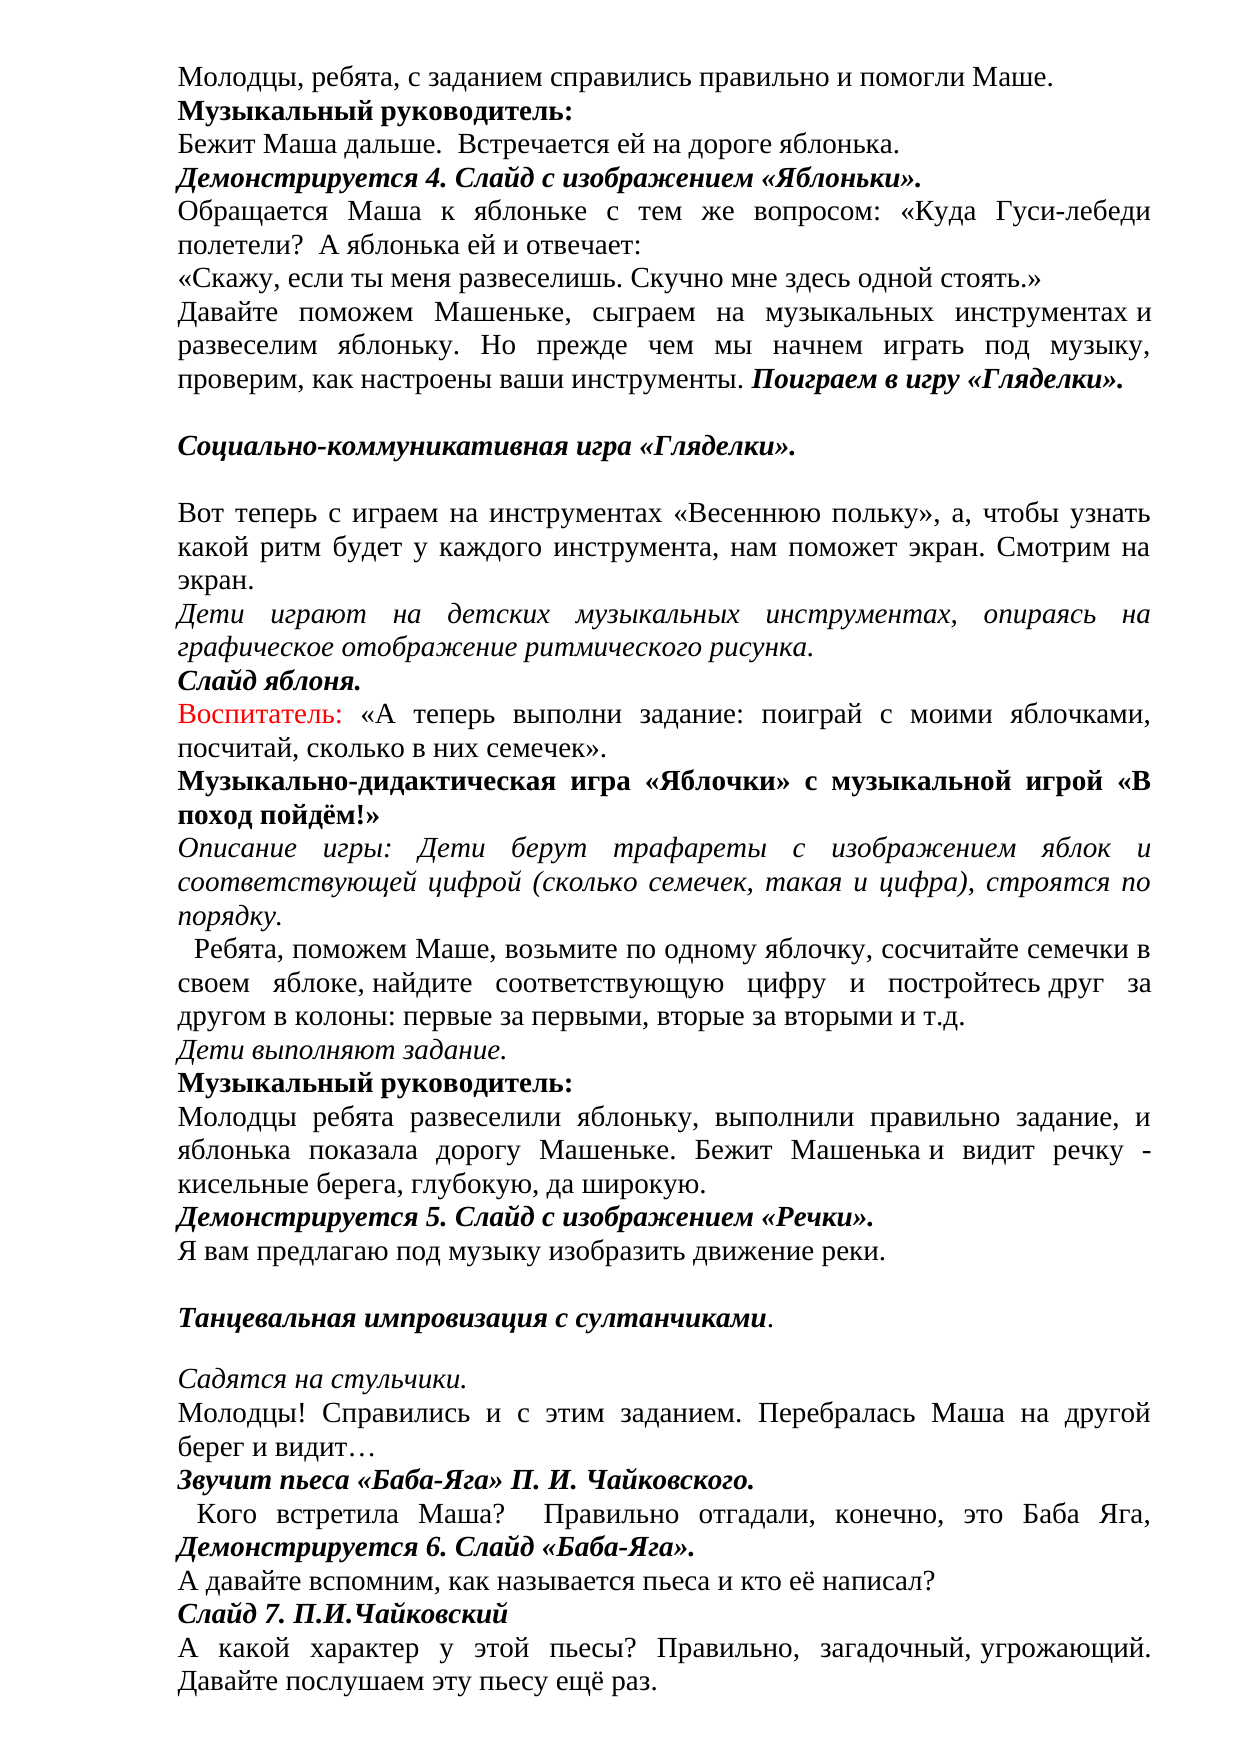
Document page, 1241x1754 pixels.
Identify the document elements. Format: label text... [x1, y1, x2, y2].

text А давайте вспомним, как называется пьеса и кто её написал? [177, 1563, 1152, 1596]
text Социально-коммуникативная игра «Гляделки». [177, 428, 1152, 462]
text Вот теперь с играем на инструментах «Весеннюю польку», а, чтобы узнать какой ритм будет у каждого инструмента, нам поможет экран. Смотрим на экран. [177, 495, 1152, 596]
text Демонстрируется 5. Слайд с изображением «Речки». [177, 1199, 1152, 1233]
text Садятся на стульчики. [177, 1362, 1152, 1395]
text Музыкальный руководитель: [177, 1065, 1152, 1099]
text Обращается Маша к яблоньке с тем же вопросом: «Куда Гуси-лебеди полетели? А яблонька ей и отвечает: [177, 193, 1152, 260]
text Молодцы! Справились и с этим заданием. Перебралась Маша на другой берег и видит… [177, 1395, 1152, 1462]
text Я вам предлагаю под музыку изобразить движение реки. [177, 1233, 1152, 1267]
text Бежит Маша дальше. Встречается ей на дороге яблонька. [177, 126, 1152, 160]
text Слайд яблоня. [177, 663, 1152, 696]
text Слайд 7. П.И.Чайковский [177, 1596, 1152, 1630]
text Воспитатель: «А теперь выполни задание: поиграй с моими яблочками, посчитай, сколько в них семечек». [177, 696, 1152, 763]
text А какой характер у этой пьесы? Правильно, загадочный, угрожающий. Давайте послушаем эту пьесу ещё раз. [177, 1630, 1152, 1697]
text Молодцы ребята развеселили яблоньку, выполнили правильно задание, и яблонька показала дорогу Машеньке. Бежит Машенька и видит речку - кисельные берега, глубокую, да широкую. [177, 1099, 1152, 1199]
text Демонстрируется 4. Слайд с изображением «Яблоньки». [177, 160, 1152, 193]
text Музыкальный руководитель: [177, 93, 1152, 126]
text Звучит пьеса «Баба-Яга» П. И. Чайковского. [177, 1462, 1152, 1496]
text Молодцы, ребята, с заданием справились правильно и помогли Маше. [177, 59, 1152, 93]
text «Скажу, если ты меня развеселишь. Скучно мне здесь одной стоять.» [177, 260, 1152, 294]
text Кого встретила Маша? Правильно отгадали, конечно, это Баба Яга, Демонстрируется 6. Слайд «Баба-Яга». [177, 1496, 1152, 1563]
text Ребята, поможем Маше, возьмите по одному яблочку, сосчитайте семечки в своем яблоке, найдите соответствующую цифру и постройтесь друг за другом в колоны: первые за первыми, вторые за вторыми и т.д. [177, 931, 1152, 1032]
text Давайте поможем Машеньке, сыграем на музыкальных инструментах и развеселим яблоньку. Но прежде чем мы начнем играть под музыку, проверим, как настроены ваши инструменты. Поиграем в игру «Гляделки». [177, 294, 1152, 394]
text Музыкально-дидактическая игра «Яблочки» с музыкальной игрой «В поход пойдём!» [177, 763, 1152, 831]
text Описание игры: Дети берут трафареты с изображением яблок и соответствующей цифрой (сколько семечек, такая и цифра), строятся по порядку. [177, 831, 1152, 931]
text Дети играют на детских музыкальных инструментах, опираясь на графическое отображение ритмического рисунка. [177, 596, 1152, 663]
text Танцевальная импровизация с султанчиками. [177, 1300, 1152, 1334]
text Дети выполняют задание. [177, 1032, 1152, 1065]
